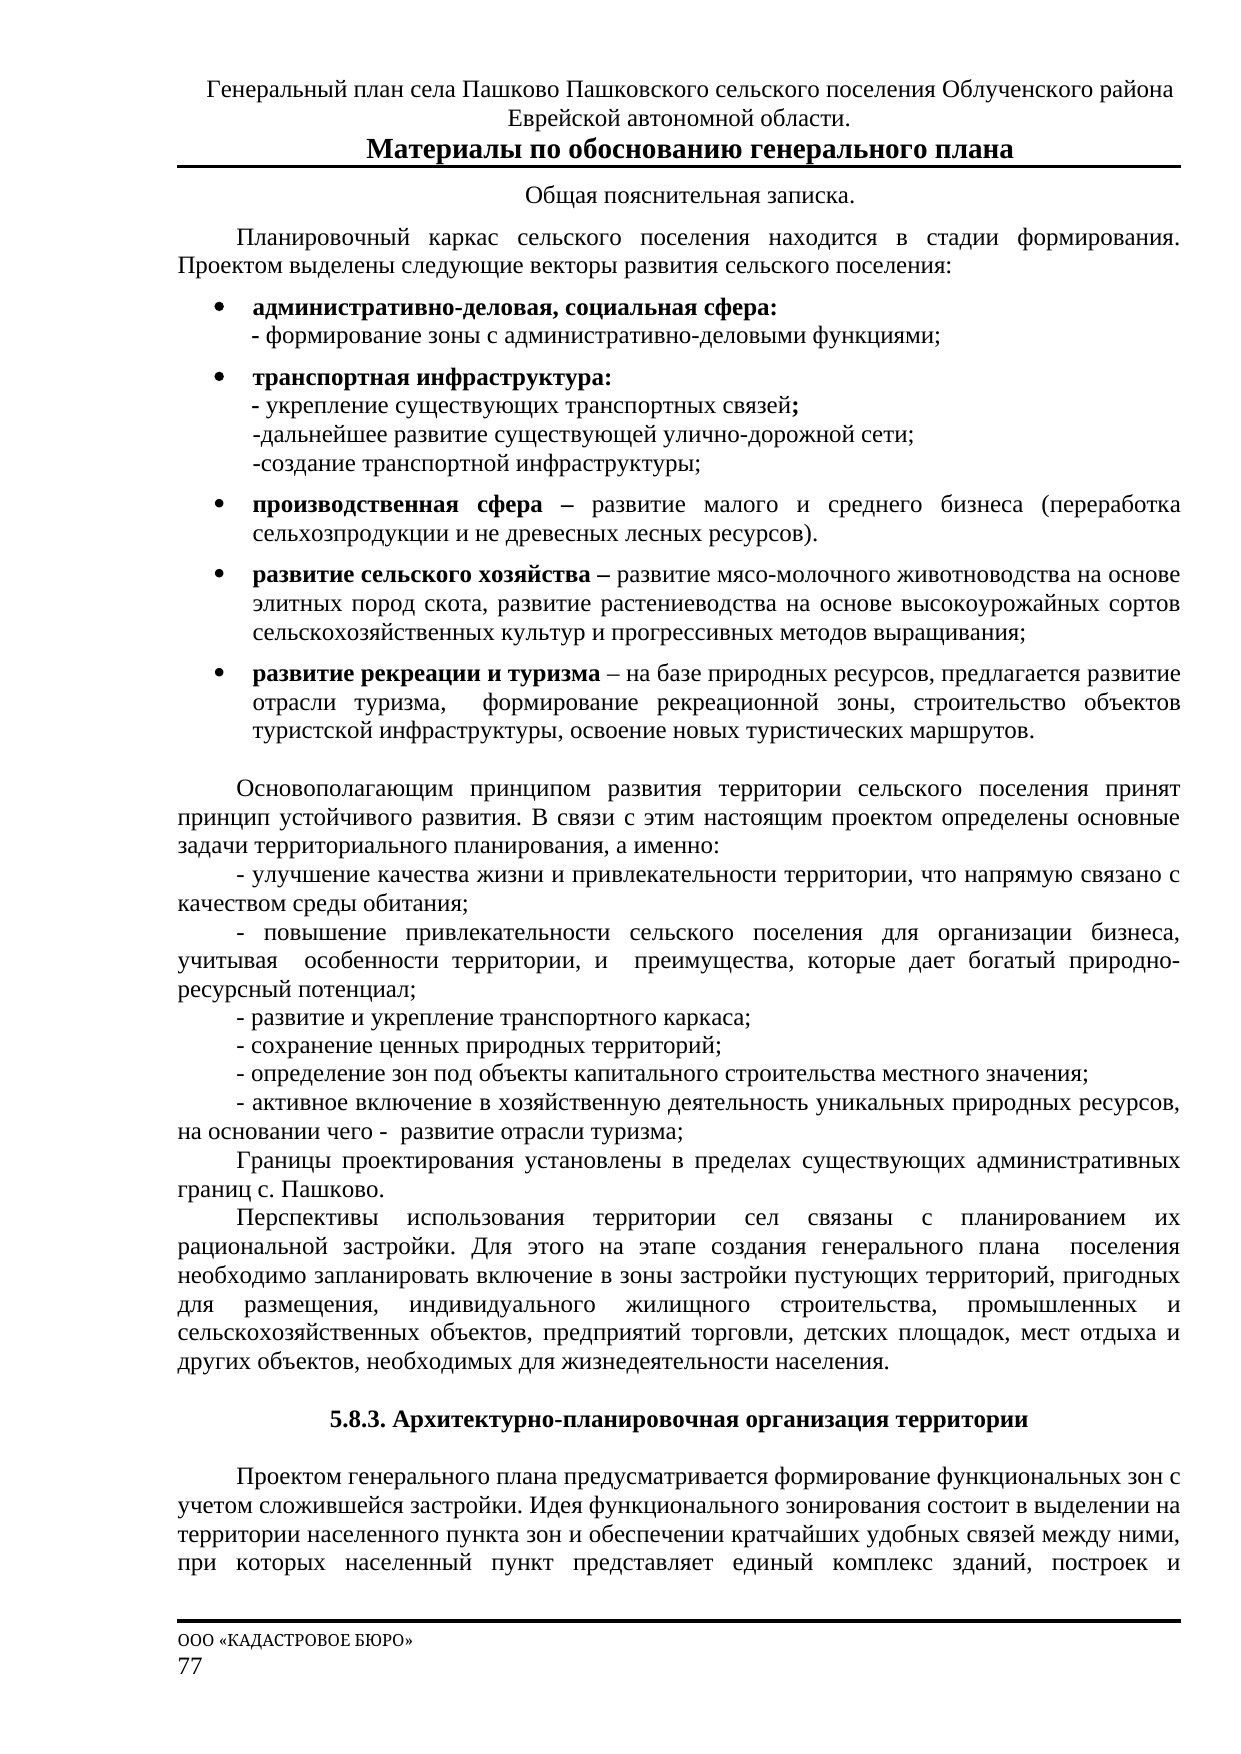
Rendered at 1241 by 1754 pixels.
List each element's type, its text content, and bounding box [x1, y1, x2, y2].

text -создание транспортной инфраструктуры; [177, 448, 1181, 477]
text - улучшение качества жизни и привлекательности территории, что напрямую связано с качеством среды обитания; [177, 859, 1181, 917]
text - повышение привлекательности сельского поселения для организации бизнеса, учитывая особенности территории, и преимущества, которые дает богатый природно-ресурсный потенциал; [177, 917, 1181, 1003]
text 5.8.3. Архитектурно-планировочная организация территории [177, 1404, 1181, 1432]
text - формирование зоны с административно-деловыми функциями; [177, 321, 1181, 349]
list административно-деловая, социальная сфера: [215, 292, 1181, 321]
list транспортная инфраструктура: [215, 362, 1181, 391]
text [177, 1461, 1181, 1576]
text Границы проектирования установлены в пределах существующих административных границ с. Пашково. [177, 1145, 1181, 1202]
text Планировочный каркас сельского поселения находится в стадии формирования. Проектом выделены следующие векторы развития сельского поселения: [177, 222, 1181, 279]
list развитие сельского хозяйства – развитие мясо-молочного животноводства на основе элитных пород скота, развитие растениеводства на основе высокоурожайных сортов сельскохозяйственных культур и прогрессивных методов выращивания; [215, 559, 1181, 646]
text - развитие и укрепление транспортного каркаса; [177, 1003, 1181, 1031]
list развитие рекреации и туризма – на базе природных ресурсов, предлагается развитие отрасли туризма, формирование рекреационной зоны, строительство объектов туристской инфраструктуры, освоение новых туристических маршрутов. [215, 658, 1181, 744]
text - активное включение в хозяйственную деятельность уникальных природных ресурсов, на основании чего - развитие отрасли туризма; [177, 1087, 1181, 1145]
text Перспективы использования территории сел связаны с планированием их рациональной застройки. Для этого на этапе создания генерального плана поселения необходимо запланировать включение в зоны застройки пустующих территорий, пригодных для размещения, индивидуального жилищного строительства, промышленных и сельскохозяйственных объектов, предприятий торговли, детских площадок, мест отдыха и других объектов, необходимых для жизнедеятельности населения. [177, 1202, 1181, 1375]
text -дальнейшее развитие существующей улично-дорожной сети; [177, 419, 1181, 448]
text - укрепление существующих транспортных связей; [177, 391, 1181, 419]
text Основополагающим принципом развития территории сельского поселения принят принцип устойчивого развития. В связи с этим настоящим проектом определены основные задачи территориального планирования, а именно: [177, 773, 1181, 859]
text - сохранение ценных природных территорий; [177, 1031, 1181, 1059]
text - определение зон под объекты капитального строительства местного значения; [177, 1059, 1181, 1087]
list производственная сфера – развитие малого и среднего бизнеса (переработка сельхозпродукции и не древесных лесных ресурсов). [215, 489, 1181, 547]
